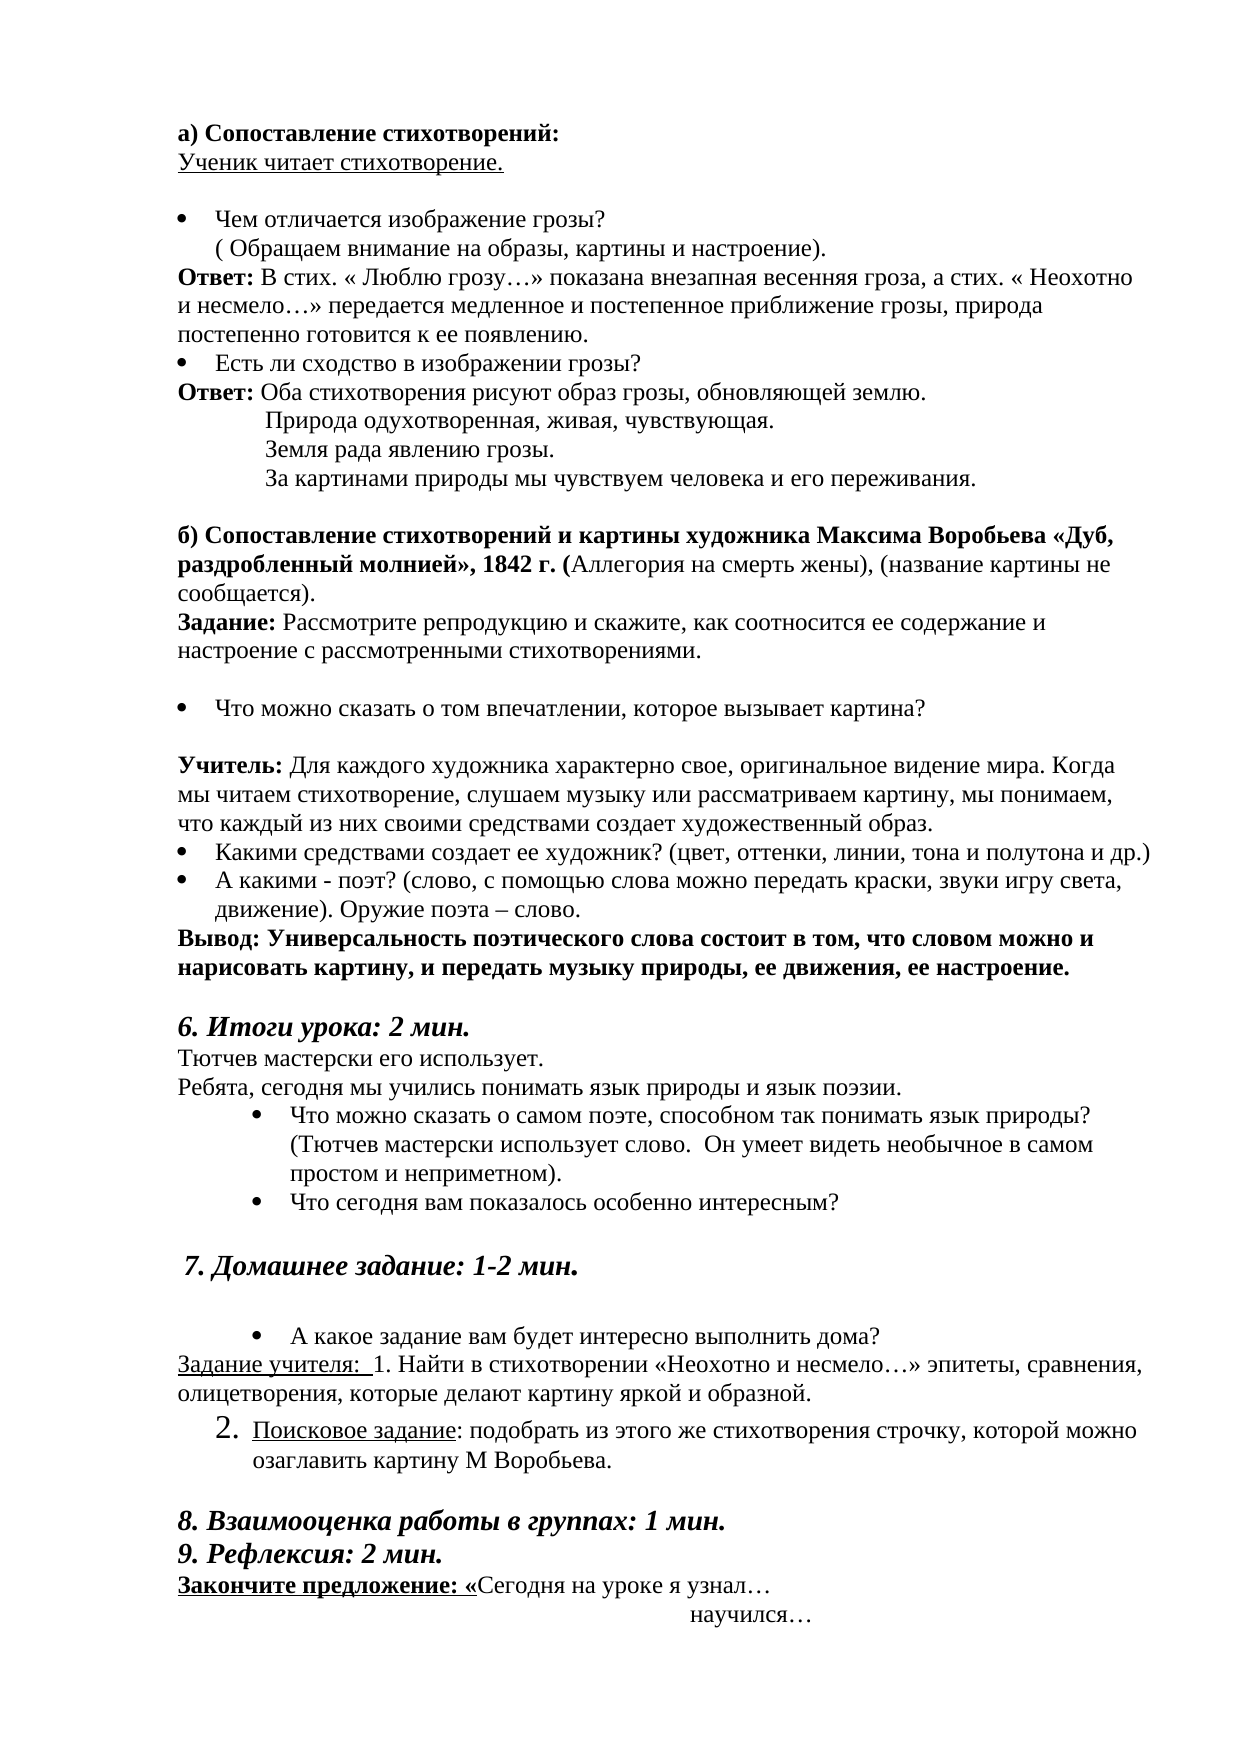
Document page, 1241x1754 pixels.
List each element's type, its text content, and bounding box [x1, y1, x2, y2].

text 9. Рефлексия: 2 мин. [177, 1536, 1152, 1570]
list Поисковое задание: подобрать из этого же стихотворения строчку, которой можно озаглавить картину М Воробьева. [215, 1407, 1152, 1474]
list Что сегодня вам показалось особенно интересным? [252, 1187, 1152, 1215]
text Ученик читает стихотворение. [177, 147, 1152, 176]
text Земля рада явлению грозы. [215, 434, 1152, 463]
list А какими - поэт? (слово, с помощью слова можно передать краски, звуки игру света, движение). Оружие поэта – слово. [177, 866, 1152, 923]
text б) Сопоставление стихотворений и картины художника Максима Воробьева «Дуб, раздробленный молнией», . (Аллегория на смерть жены), (название картины не сообщается). [177, 521, 1152, 607]
text Ответ: В стих. « Люблю грозу…» показана внезапная весенняя гроза, а стих. « Неохотно и несмело…» передается медленное и постепенное приближение грозы, природа постепенно готовится к ее появлению. [177, 262, 1152, 348]
text ( Обращаем внимание на образы, картины и настроение). [215, 233, 1152, 262]
list Что можно сказать о том впечатлении, которое вызывает картина? [177, 693, 1152, 722]
text За картинами природы мы чувствуем человека и его переживания. [215, 463, 1152, 492]
text а) Сопоставление стихотворений: [177, 118, 1152, 147]
text Задание учителя: 1. Найти в стихотворении «Неохотно и несмело…» эпитеты, сравнения, олицетворения, которые делают картину яркой и образной. [177, 1349, 1152, 1407]
text Закончите предложение: «Сегодня на уроке я узнал… [177, 1570, 1152, 1599]
list Чем отличается изображение грозы? [177, 204, 1152, 233]
list Что можно сказать о самом поэте, способном так понимать язык природы? [252, 1100, 1152, 1129]
text 8. Взаимооценка работы в группах: 1 мин. [177, 1503, 1152, 1536]
text Вывод: Универсальность поэтического слова состоит в том, что словом можно и нарисовать картину, и передать музыку природы, ее движения, ее настроение. [177, 923, 1152, 981]
text научился… [177, 1599, 1152, 1627]
list Есть ли сходство в изображении грозы? [177, 348, 1152, 377]
text 7. Домашнее задание: 1-2 мин. [177, 1244, 1152, 1282]
text (Тютчев мастерски использует слово. Он умеет видеть необычное в самом простом и неприметном). [290, 1129, 1152, 1187]
text Ответ: Оба стихотворения рисуют образ грозы, обновляющей землю. [177, 377, 1152, 406]
text Учитель: Для каждого художника характерно свое, оригинальное видение мира. Когда мы читаем стихотворение, слушаем музыку или рассматриваем картину, мы понимаем, что каждый из них своими средствами создает художественный образ. [177, 751, 1152, 837]
text 6. Итоги урока: 2 мин. [177, 1009, 1152, 1043]
text Ребята, сегодня мы учились понимать язык природы и язык поэзии. [177, 1072, 1152, 1100]
list Какими средствами создает ее художник? (цвет, оттенки, линии, тона и полутона и др.) [177, 837, 1152, 866]
list А какое задание вам будет интересно выполнить дома? [252, 1321, 1152, 1349]
text Природа одухотворенная, живая, чувствующая. [215, 406, 1152, 434]
text Задание: Рассмотрите репродукцию и скажите, как соотносится ее содержание и настроение с рассмотренными стихотворениями. [177, 607, 1152, 664]
text Тютчев мастерски его использует. [177, 1043, 1152, 1072]
